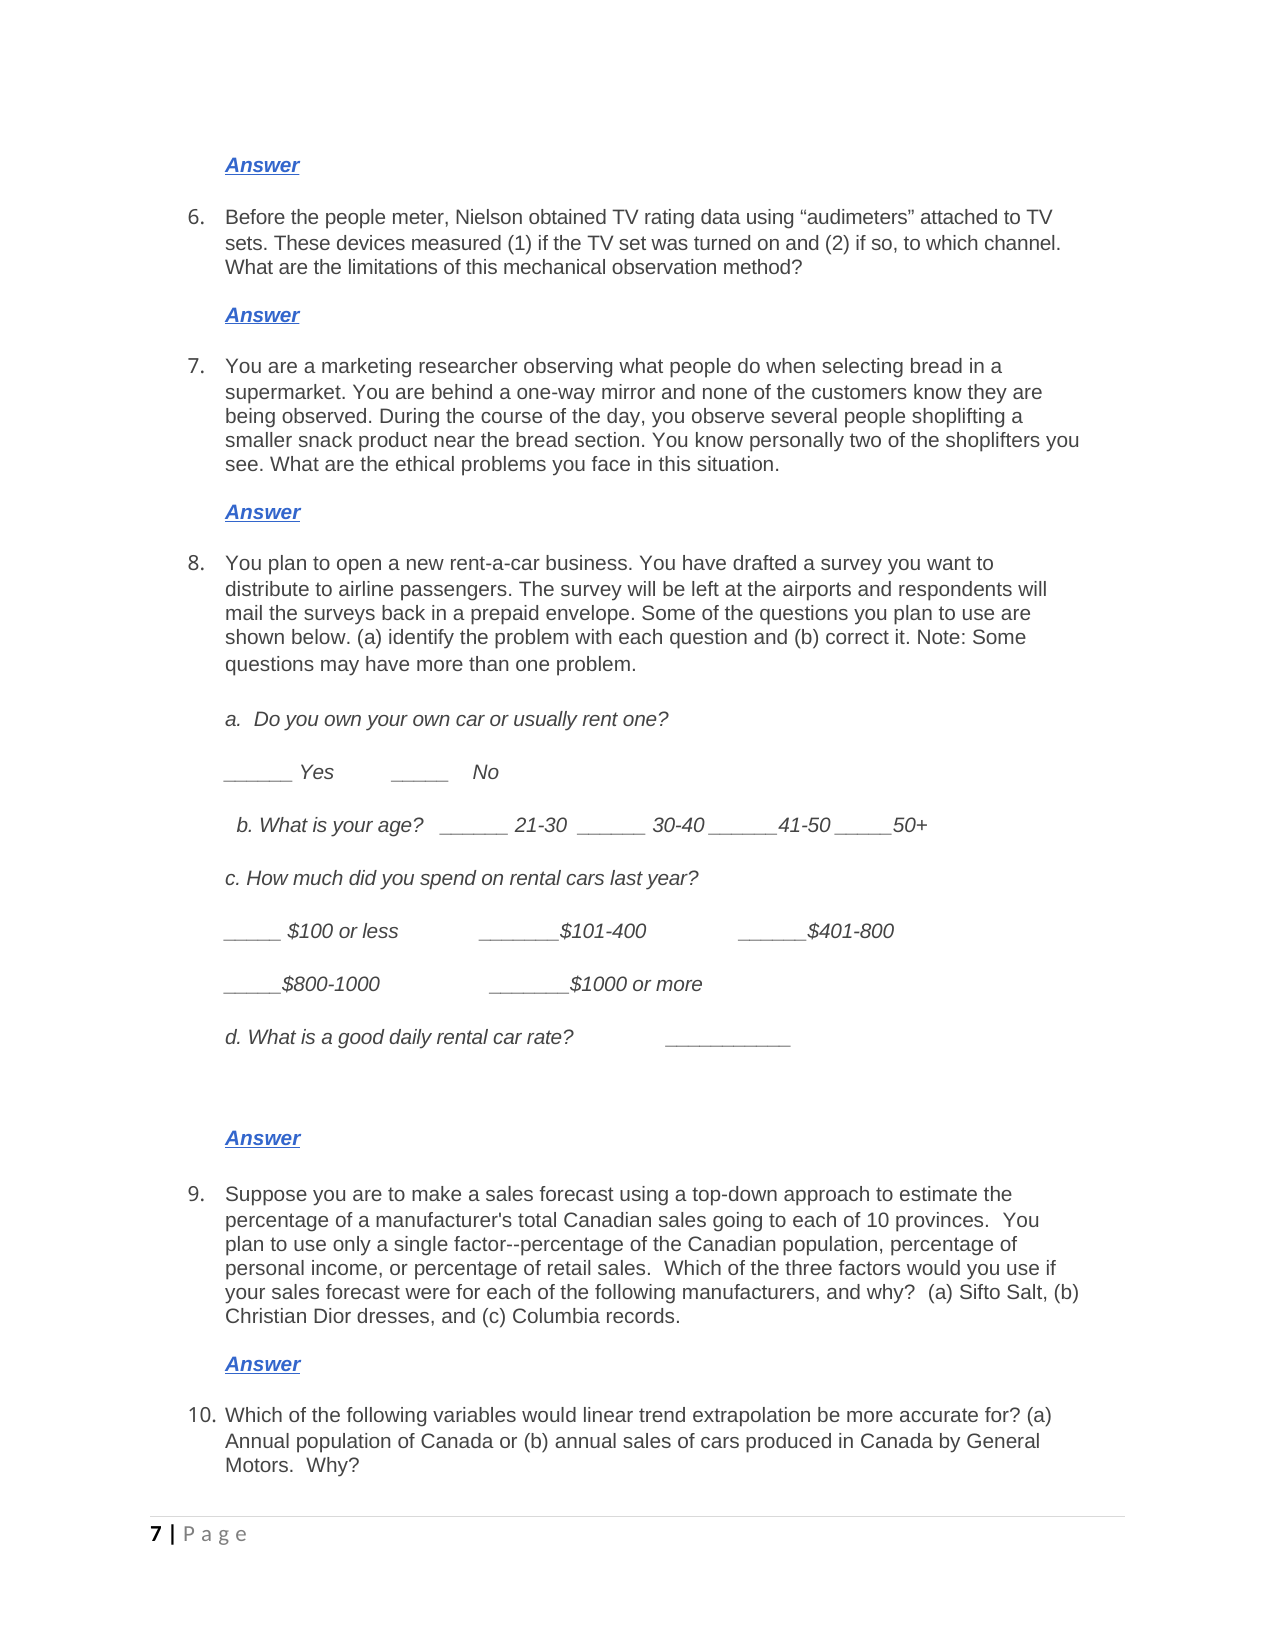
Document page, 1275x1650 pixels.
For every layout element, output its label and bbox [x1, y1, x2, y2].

table_cell [147, 150, 1084, 1480]
